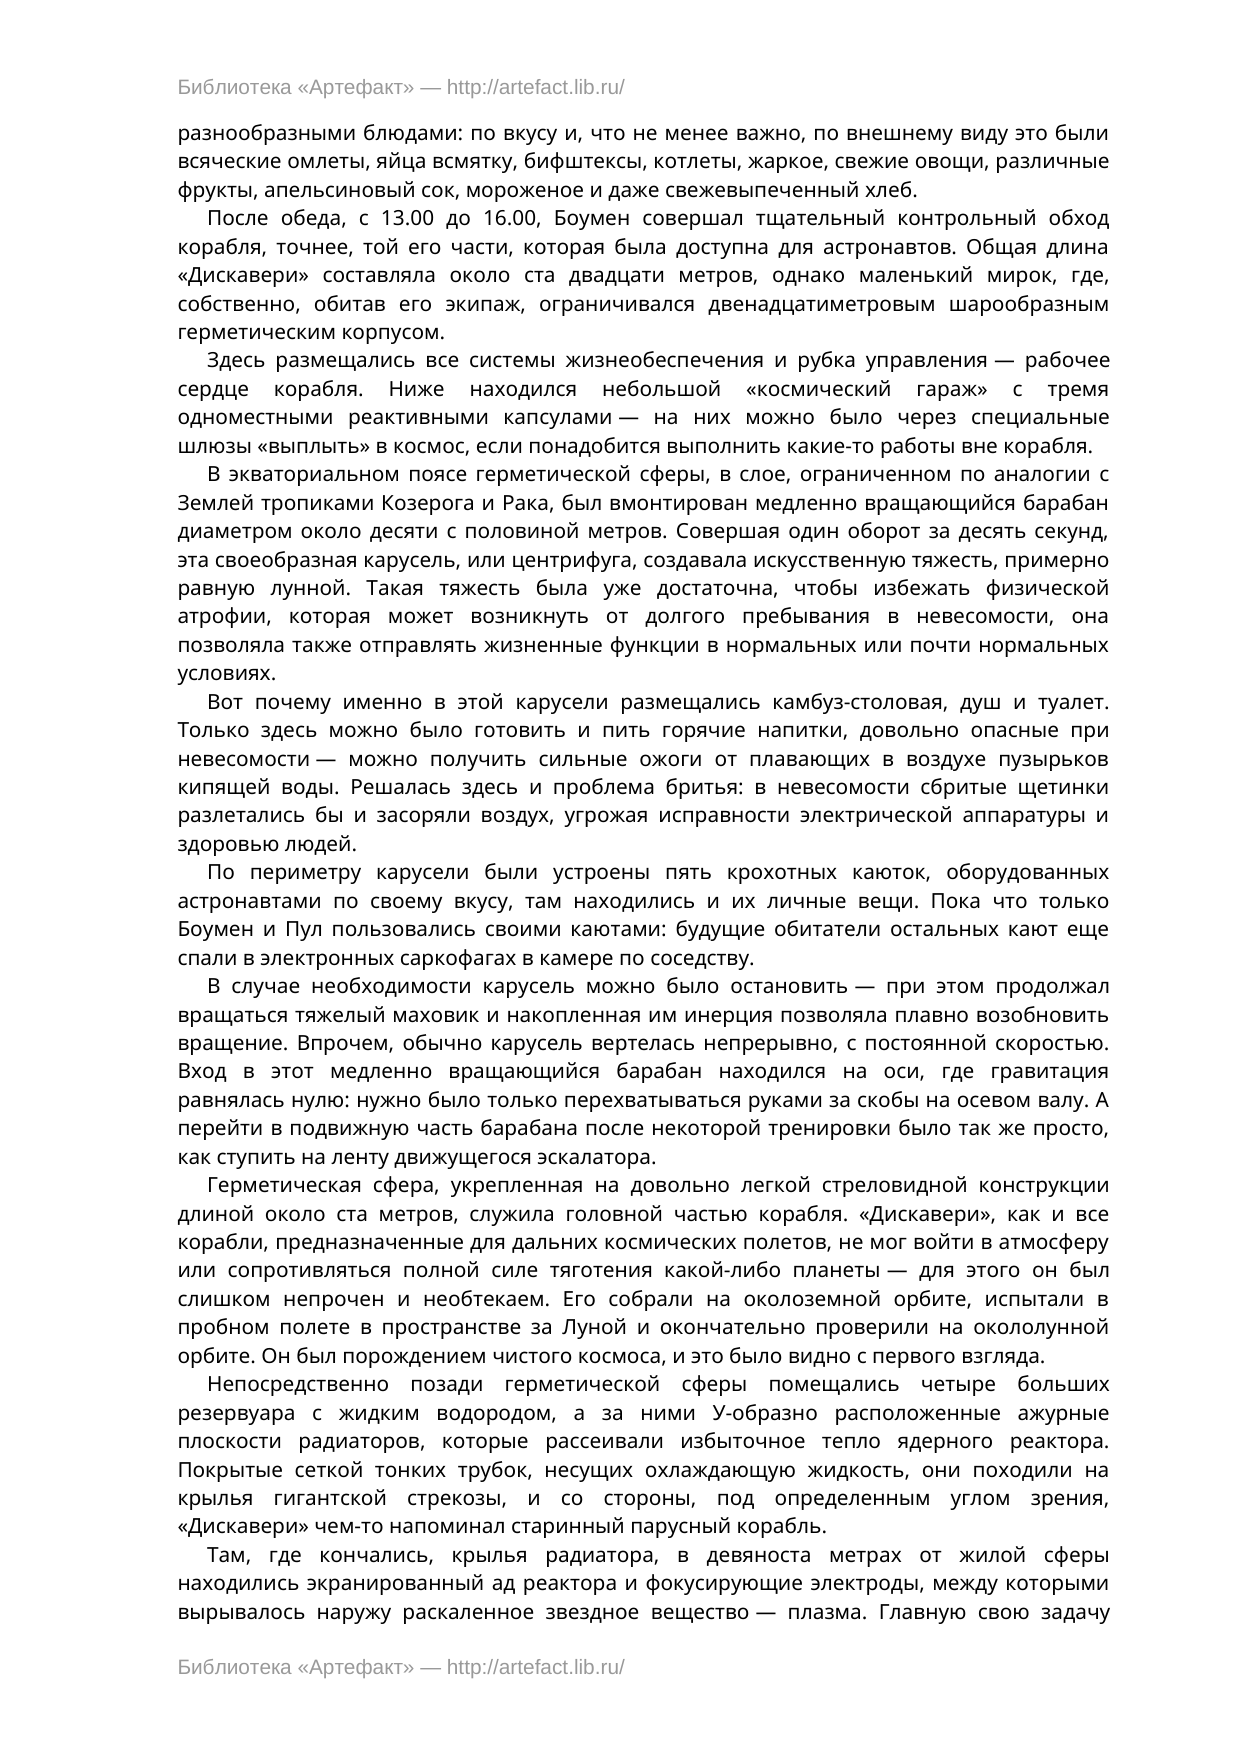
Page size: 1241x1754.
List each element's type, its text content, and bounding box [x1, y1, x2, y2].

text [177, 118, 1110, 203]
text Герметическая сфера, укрепленная на довольно легкой стреловидной конструкции длиной около ста метров, служила головной частью корабля. «Дискавери», как и все корабли, предназначенные для дальних космических полетов, не мог войти в атмосферу или сопротивляться полной силе тяготения какой-либо планеты — для этого он был слишком непрочен и необтекаем. Его собрали на околоземной орбите, испытали в пробном полете в пространстве за Луной и окончательно проверили на окололунной орбите. Он был порождением чистого космоса, и это было видно с первого взгляда. [177, 1170, 1110, 1369]
text Непосредственно позади герметической сферы помещались четыре больших резервуара с жидким водородом, а за ними У-образно расположенные ажурные плоскости радиаторов, которые рассеивали избыточное тепло ядерного реактора. Покрытые сеткой тонких трубок, несущих охлаждающую жидкость, они походили на крылья гигантской стрекозы, и со стороны, под определенным углом зрения, «Дискавери» чем-то напоминал старинный парусный корабль. [177, 1369, 1110, 1540]
text После обеда, с 13.00 до 16.00, Боумен совершал тщательный контрольный обход корабля, точнее, той его части, которая была доступна для астронавтов. Общая длина «Дискавери» составляла около ста двадцати метров, однако маленький мирок, где, собственно, обитав его экипаж, ограничивался двенадцатиметровым шарообразным герметическим корпусом. [177, 203, 1110, 346]
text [177, 1540, 1110, 1625]
text Здесь размещались все системы жизнеобеспечения и рубка управления — рабочее сердце корабля. Ниже находился небольшой «космический гараж» с тремя одноместными реактивными капсулами — на них можно было через специальные шлюзы «выплыть» в космос, если понадобится выполнить какие-то работы вне корабля. [177, 346, 1110, 459]
text Вот почему именно в этой карусели размещались камбуз-столовая, душ и туалет. Только здесь можно было готовить и пить горячие напитки, довольно опасные при невесомости — можно получить сильные ожоги от плавающих в воздухе пузырьков кипящей воды. Решалась здесь и проблема бритья: в невесомости сбритые щетинки разлетались бы и засоряли воздух, угрожая исправности электрической аппаратуры и здоровью людей. [177, 687, 1110, 857]
text В экваториальном поясе герметической сферы, в слое, ограниченном по аналогии с Землей тропиками Козерога и Рака, был вмонтирован медленно вращающийся барабан диаметром около десяти с половиной метров. Совершая один оборот за десять секунд, эта своеобразная карусель, или центрифуга, создавала искусственную тяжесть, примерно равную лунной. Такая тяжесть была уже достаточна, чтобы избежать физической атрофии, которая может возникнуть от долгого пребывания в невесомости, она позволяла также отправлять жизненные функции в нормальных или почти нормальных условиях. [177, 459, 1110, 687]
text По периметру карусели были устроены пять крохотных каюток, оборудованных астронавтами по своему вкусу, там находились и их личные вещи. Пока что только Боумен и Пул пользовались своими каютами: будущие обитатели остальных кают еще спали в электронных саркофагах в камере по соседству. [177, 857, 1110, 971]
text В случае необходимости карусель можно было остановить — при этом продолжал вращаться тяжелый маховик и накопленная им инерция позволяла плавно возобновить вращение. Впрочем, обычно карусель вертелась непрерывно, с постоянной скоростью. Вход в этот медленно вращающийся барабан находился на оси, где гравитация равнялась нулю: нужно было только перехватываться руками за скобы на осевом валу. А перейти в подвижную часть барабана после некоторой тренировки было так же просто, как ступить на ленту движущегося эскалатора. [177, 971, 1110, 1170]
